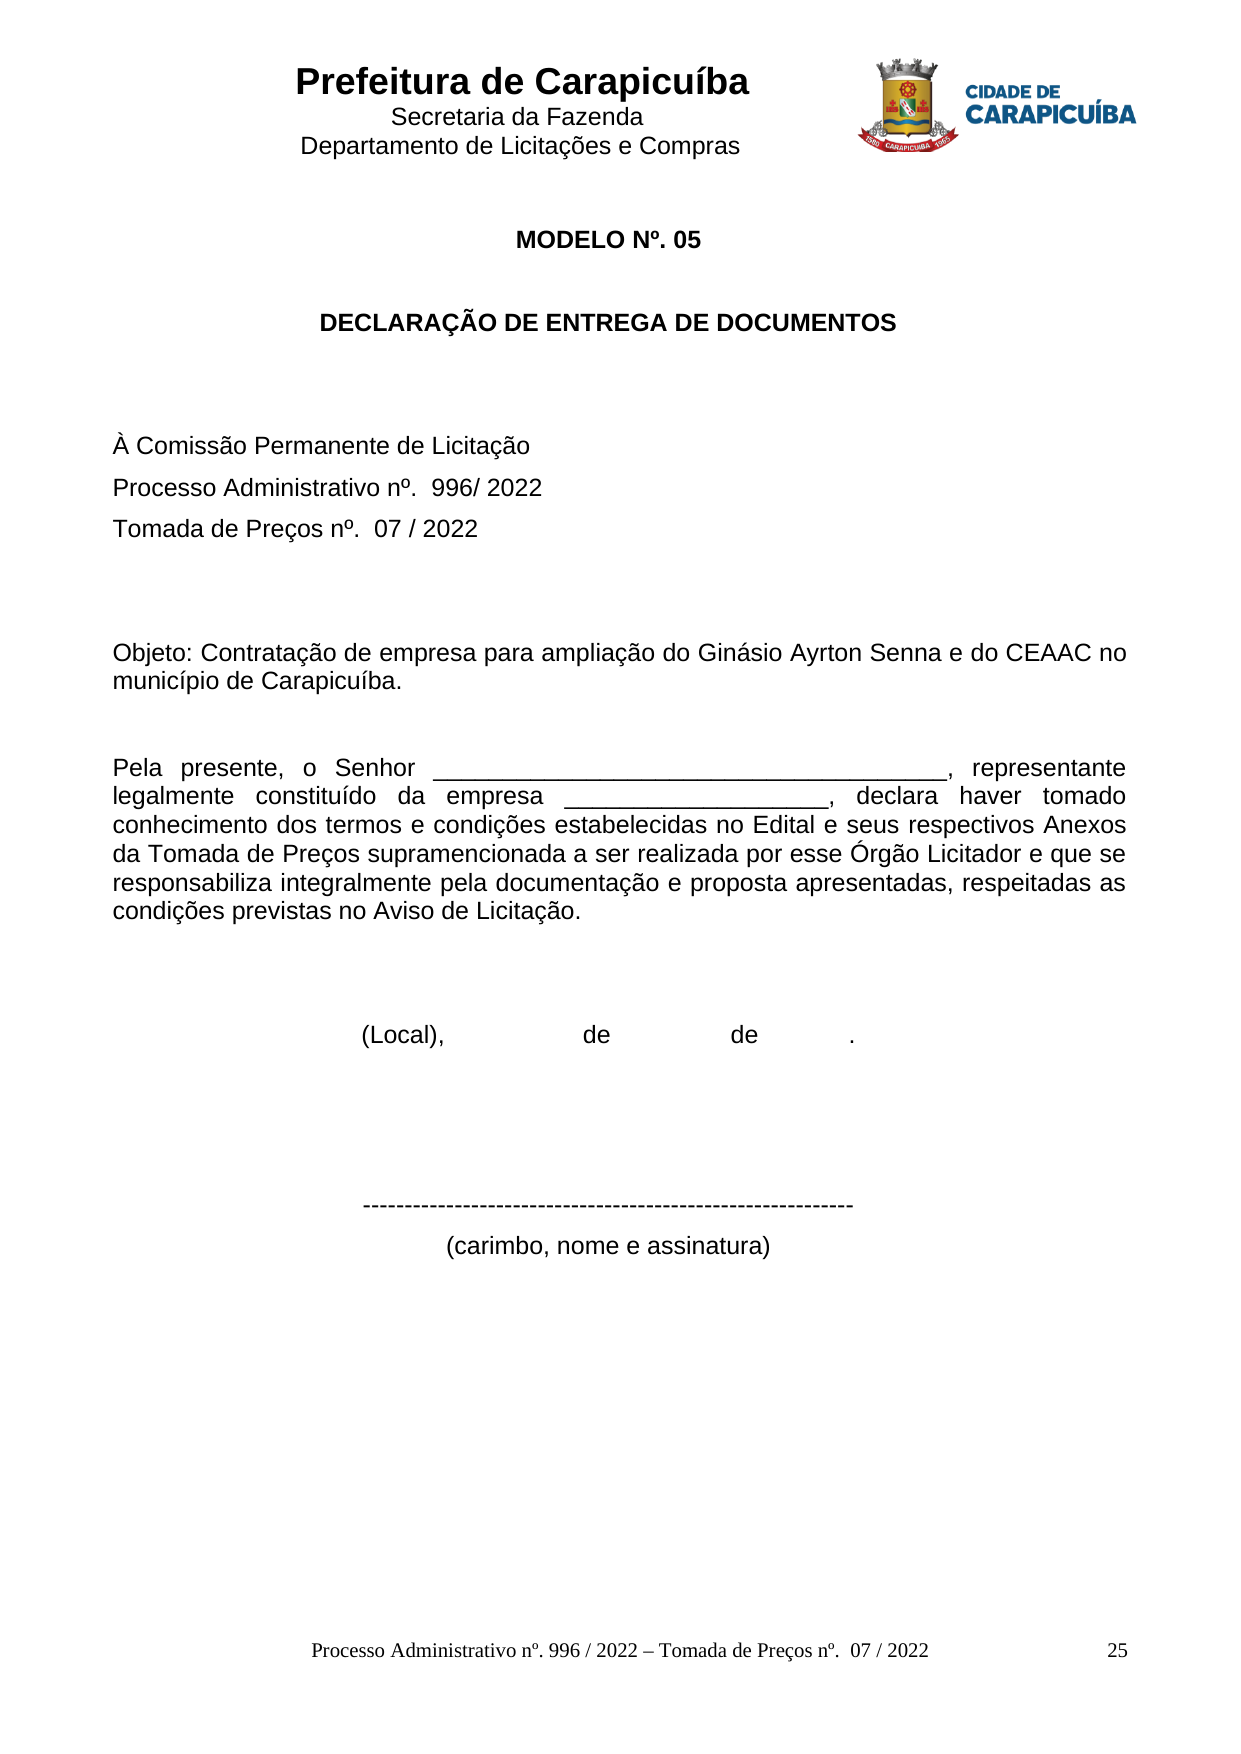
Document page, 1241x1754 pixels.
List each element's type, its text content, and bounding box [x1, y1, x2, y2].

text DECLARAÇÃO DE ENTREGA DE DOCUMENTOS [112, 307, 1104, 336]
text Objeto: Contratação de empresa para ampliação do Ginásio Ayrton Senna e do CEAAC no município de Carapicuíba. [112, 637, 1128, 695]
picture [857, 57, 1139, 152]
text (Local), de de . [112, 1020, 1104, 1049]
text Pela presente, o Senhor _____________________________________, representante legalmente constituído da empresa ___________________, declara haver tomado conhecimento dos termos e condições estabelecidas no Edital e seus respectivos Anexos da Tomada de Preços supramencionada a ser realizada por esse Órgão Licitador e que se responsabiliza integralmente pela documentação e proposta apresentadas, respeitadas as condições previstas no Aviso de Licitação. [112, 752, 1128, 925]
text À Comissão Permanente de Licitação [112, 431, 1104, 460]
text (carimbo, nome e assinatura) [112, 1231, 1104, 1260]
text ----------------------------------------------------------- [112, 1185, 1104, 1218]
text Processo Administrativo nº. 996/ 2022 [112, 472, 1104, 501]
text MODELO Nº. 05 [112, 225, 1104, 254]
text Tomada de Preços nº. 07 / 2022 [112, 514, 1104, 542]
